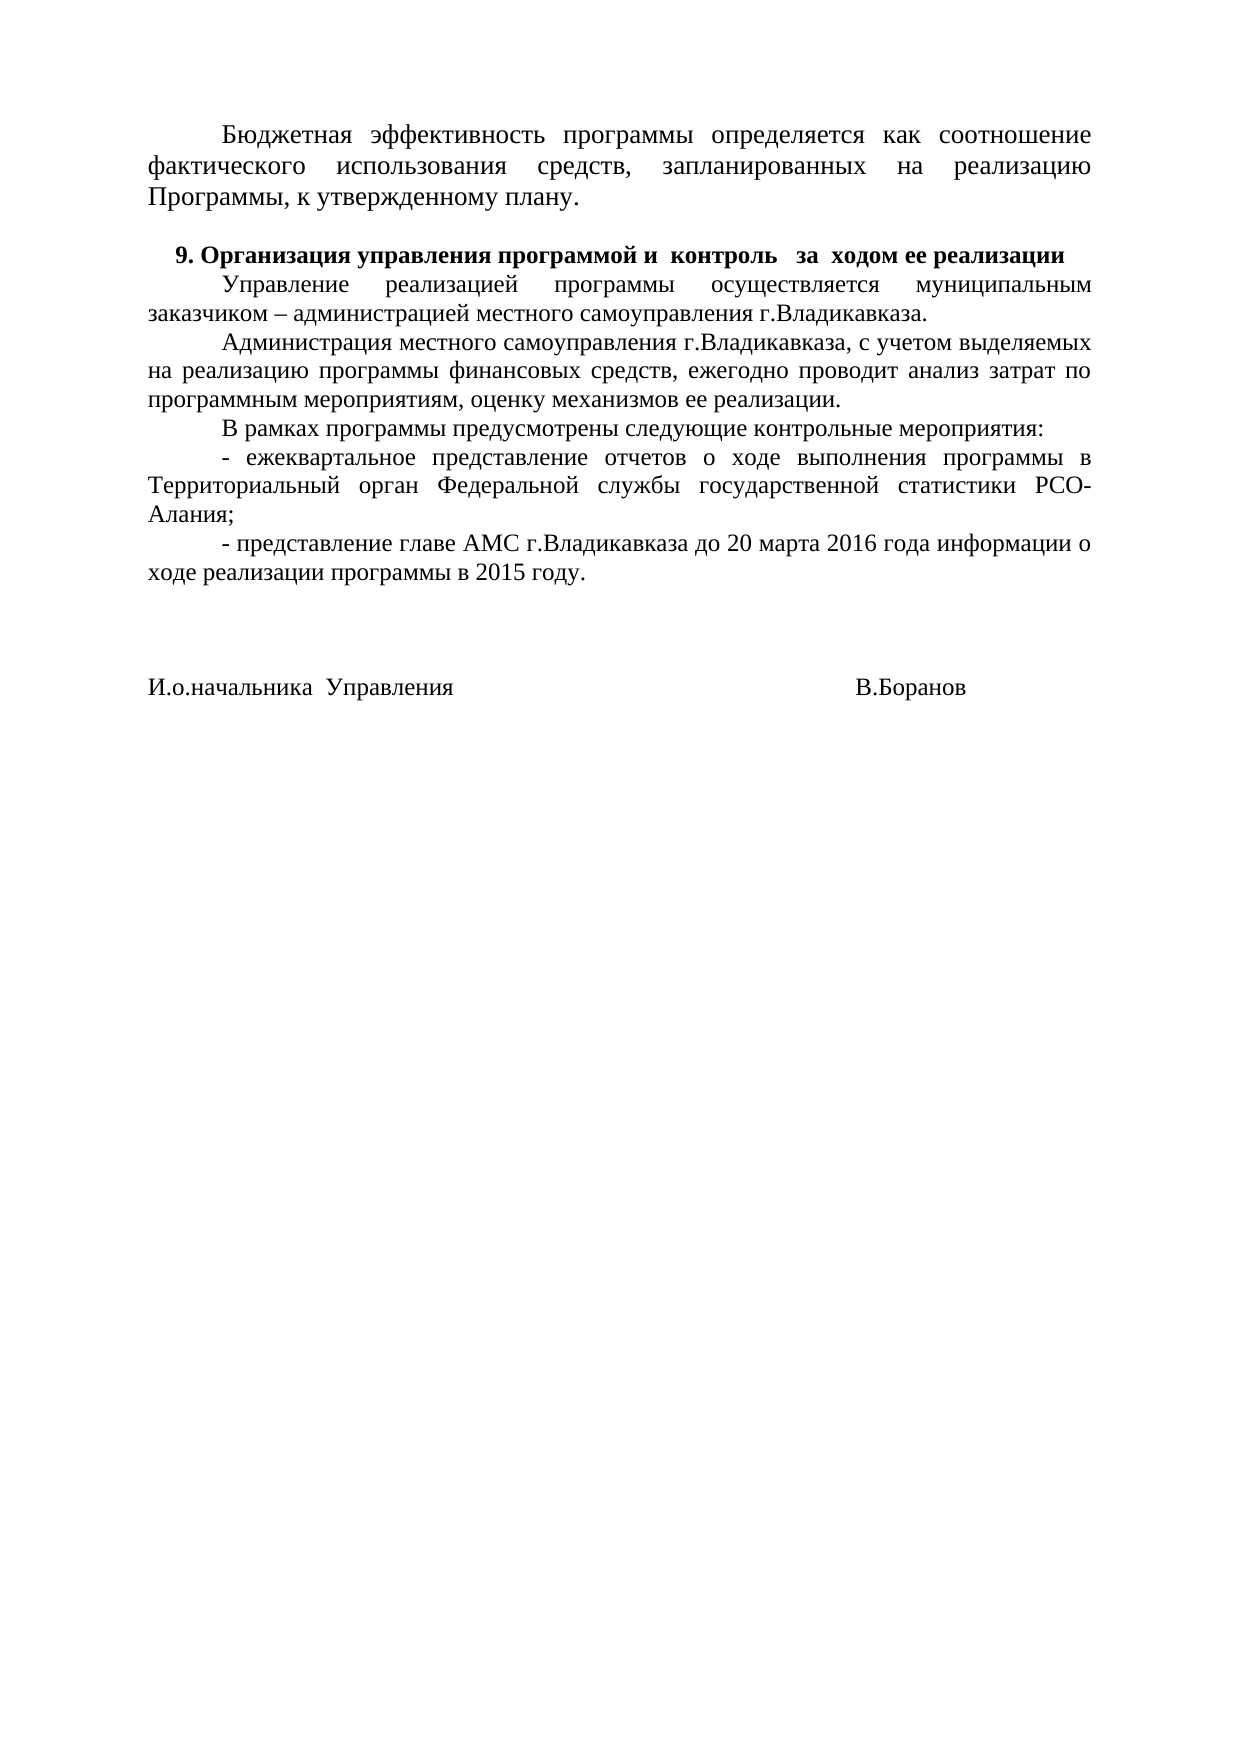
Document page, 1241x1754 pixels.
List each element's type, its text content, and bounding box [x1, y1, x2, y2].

text 9. Организация управления программой и контроль за ходом ее реализации [148, 240, 1092, 269]
text И.о.начальника Управления В.Боранов [148, 672, 1092, 700]
text - ежеквартальное представление отчетов о ходе выполнения программы в Территориальный орган Федеральной службы государственной статистики РСО-Алания; [148, 442, 1092, 528]
text Бюджетная эффективность программы определяется как соотношение фактического использования средств, запланированных на реализацию Программы, к утвержденному плану. [148, 118, 1092, 212]
text Управление реализацией программы осуществляется муниципальным заказчиком – администрацией местного самоуправления г.Владикавказа. [148, 269, 1092, 327]
text Администрация местного самоуправления г.Владикавказа, с учетом выделяемых на реализацию программы финансовых средств, ежегодно проводит анализ затрат по программным мероприятиям, оценку механизмов ее реализации. [148, 327, 1092, 413]
text - представление главе АМС г.Владикавказа до 20 марта 2016 года информации о ходе реализации программы в 2015 году. [148, 528, 1092, 585]
text В рамках программы предусмотрены следующие контрольные мероприятия: [148, 413, 1092, 442]
